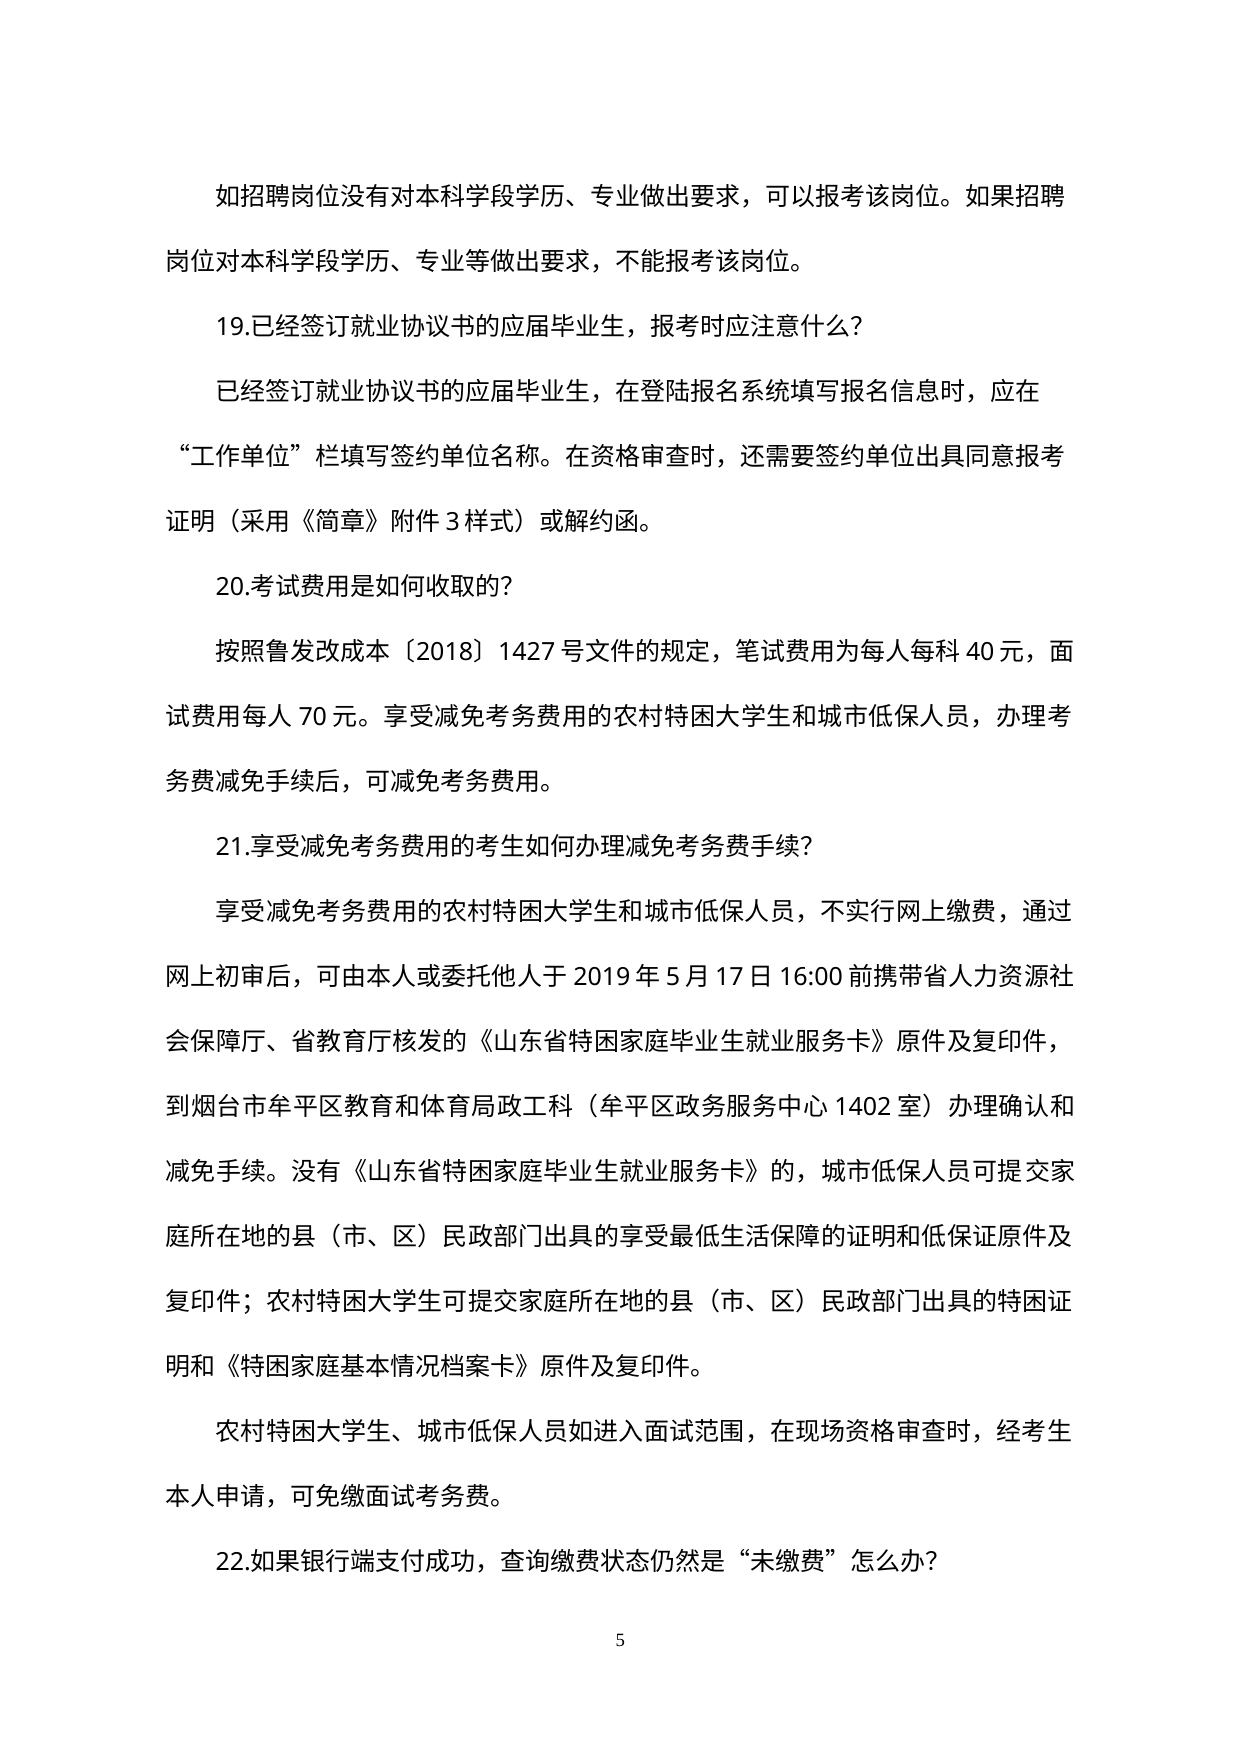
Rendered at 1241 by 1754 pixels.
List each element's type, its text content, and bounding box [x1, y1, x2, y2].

text 20.考试费用是如何收取的？ [165, 552, 1075, 617]
text 按照鲁发改成本〔2018〕1427号文件的规定，笔试费用为每人每科40元，面试费用每人70元。享受减免考务费用的农村特困大学生和城市低保人员，办理考务费减免手续后，可减免考务费用。 [165, 617, 1075, 812]
text 21.享受减免考务费用的考生如何办理减免考务费手续？ [165, 812, 1075, 877]
text 19.已经签订就业协议书的应届毕业生，报考时应注意什么？ [165, 292, 1075, 357]
text 已经签订就业协议书的应届毕业生，在登陆报名系统填写报名信息时，应在“工作单位”栏填写签约单位名称。在资格审查时，还需要签约单位出具同意报考证明（采用《简章》附件3样式）或解约函。 [165, 357, 1075, 552]
text 22.如果银行端支付成功，查询缴费状态仍然是“未缴费”怎么办？ [165, 1527, 1075, 1592]
text 如招聘岗位没有对本科学段学历、专业做出要求，可以报考该岗位。如果招聘岗位对本科学段学历、专业等做出要求，不能报考该岗位。 [165, 162, 1075, 292]
text 享受减免考务费用的农村特困大学生和城市低保人员，不实行网上缴费，通过网上初审后，可由本人或委托他人于2019年5月17日16:00前携带省人力资源社会保障厅、省教育厅核发的《山东省特困家庭毕业生就业服务卡》原件及复印件，到烟台市牟平区教育和体育局政工科（牟平区政务服务中心1402室）办理确认和减免手续。没有《山东省特困家庭毕业生就业服务卡》的，城市低保人员可提交家庭所在地的县（市、区）民政部门出具的享受最低生活保障的证明和低保证原件及复印件；农村特困大学生可提交家庭所在地的县（市、区）民政部门出具的特困证明和《特困家庭基本情况档案卡》原件及复印件。 [165, 877, 1075, 1397]
text 农村特困大学生、城市低保人员如进入面试范围，在现场资格审查时，经考生本人申请，可免缴面试考务费。 [165, 1397, 1075, 1527]
